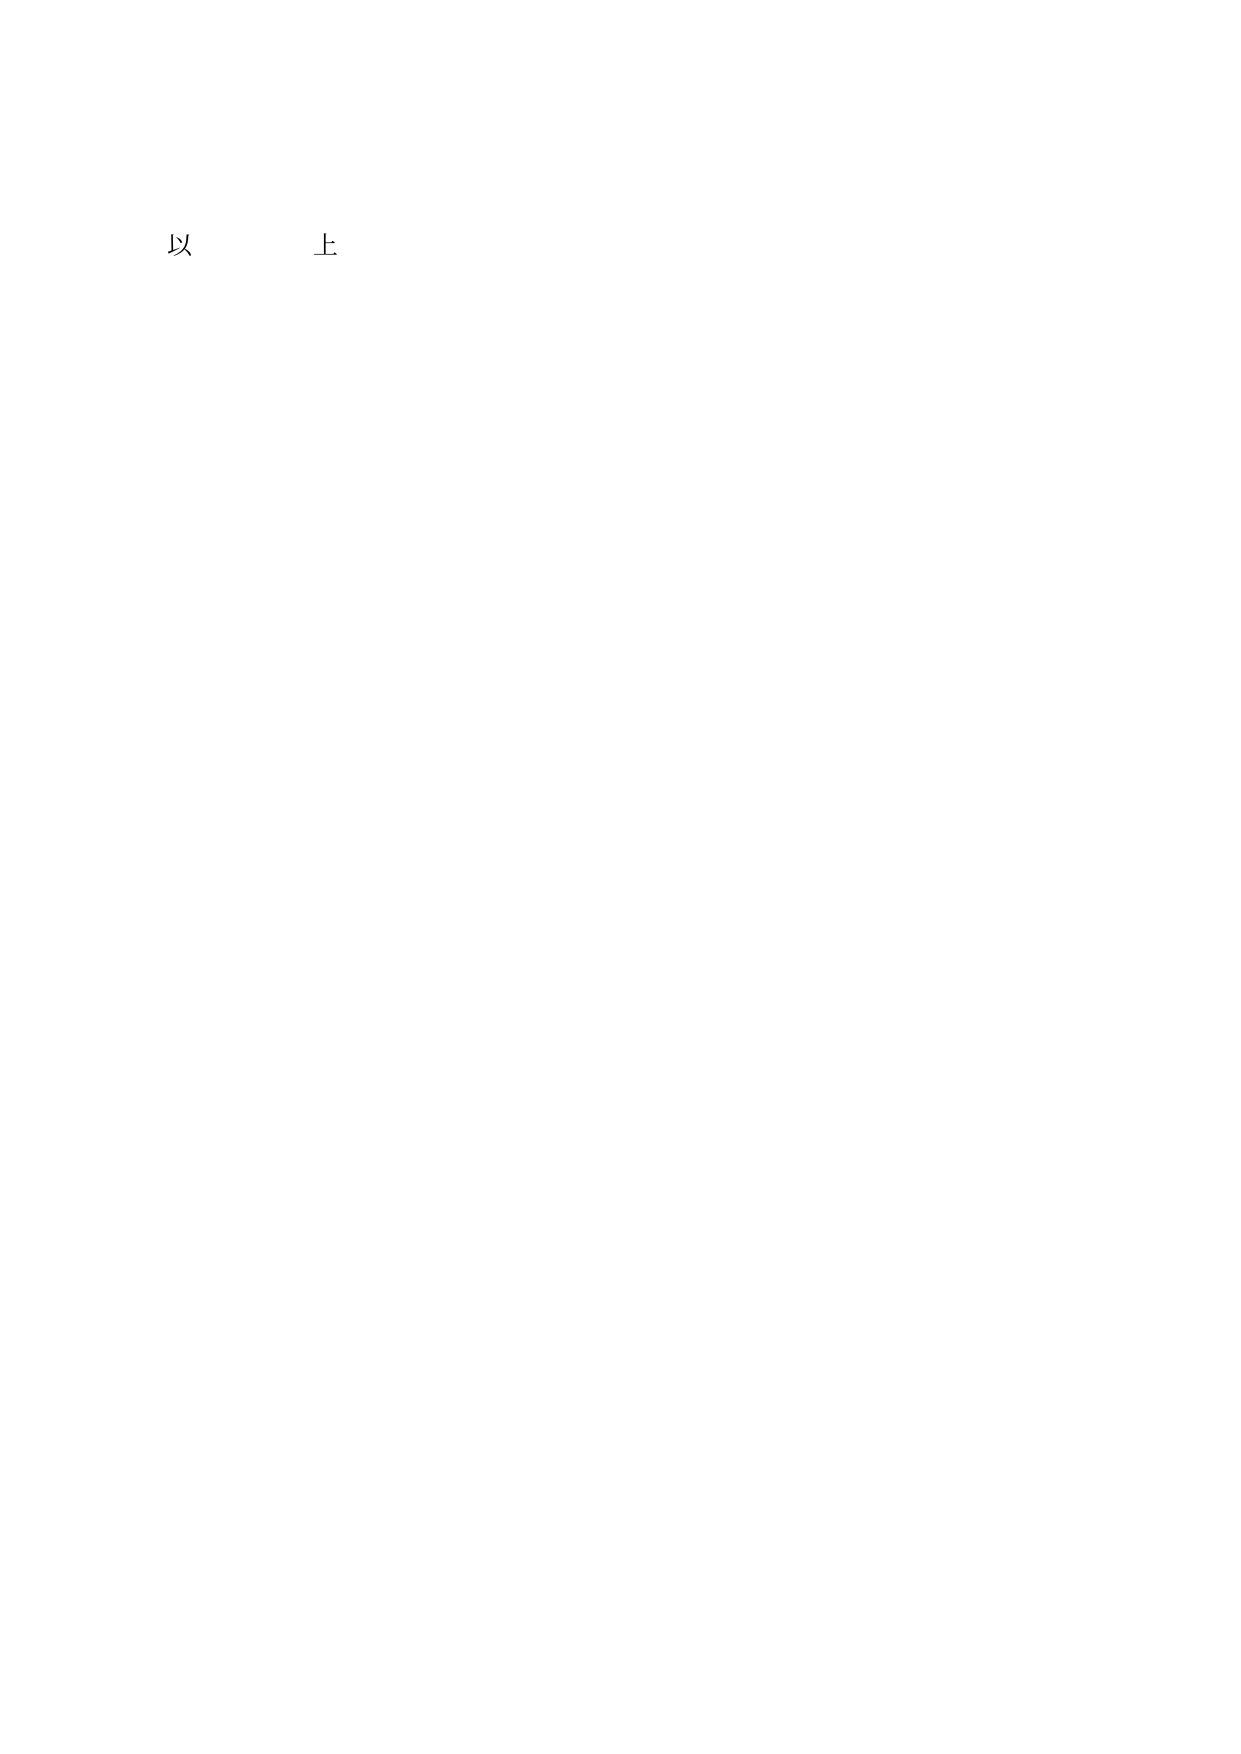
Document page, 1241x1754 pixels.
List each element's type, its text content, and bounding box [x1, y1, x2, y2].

text 以 上 [142, 186, 1120, 262]
